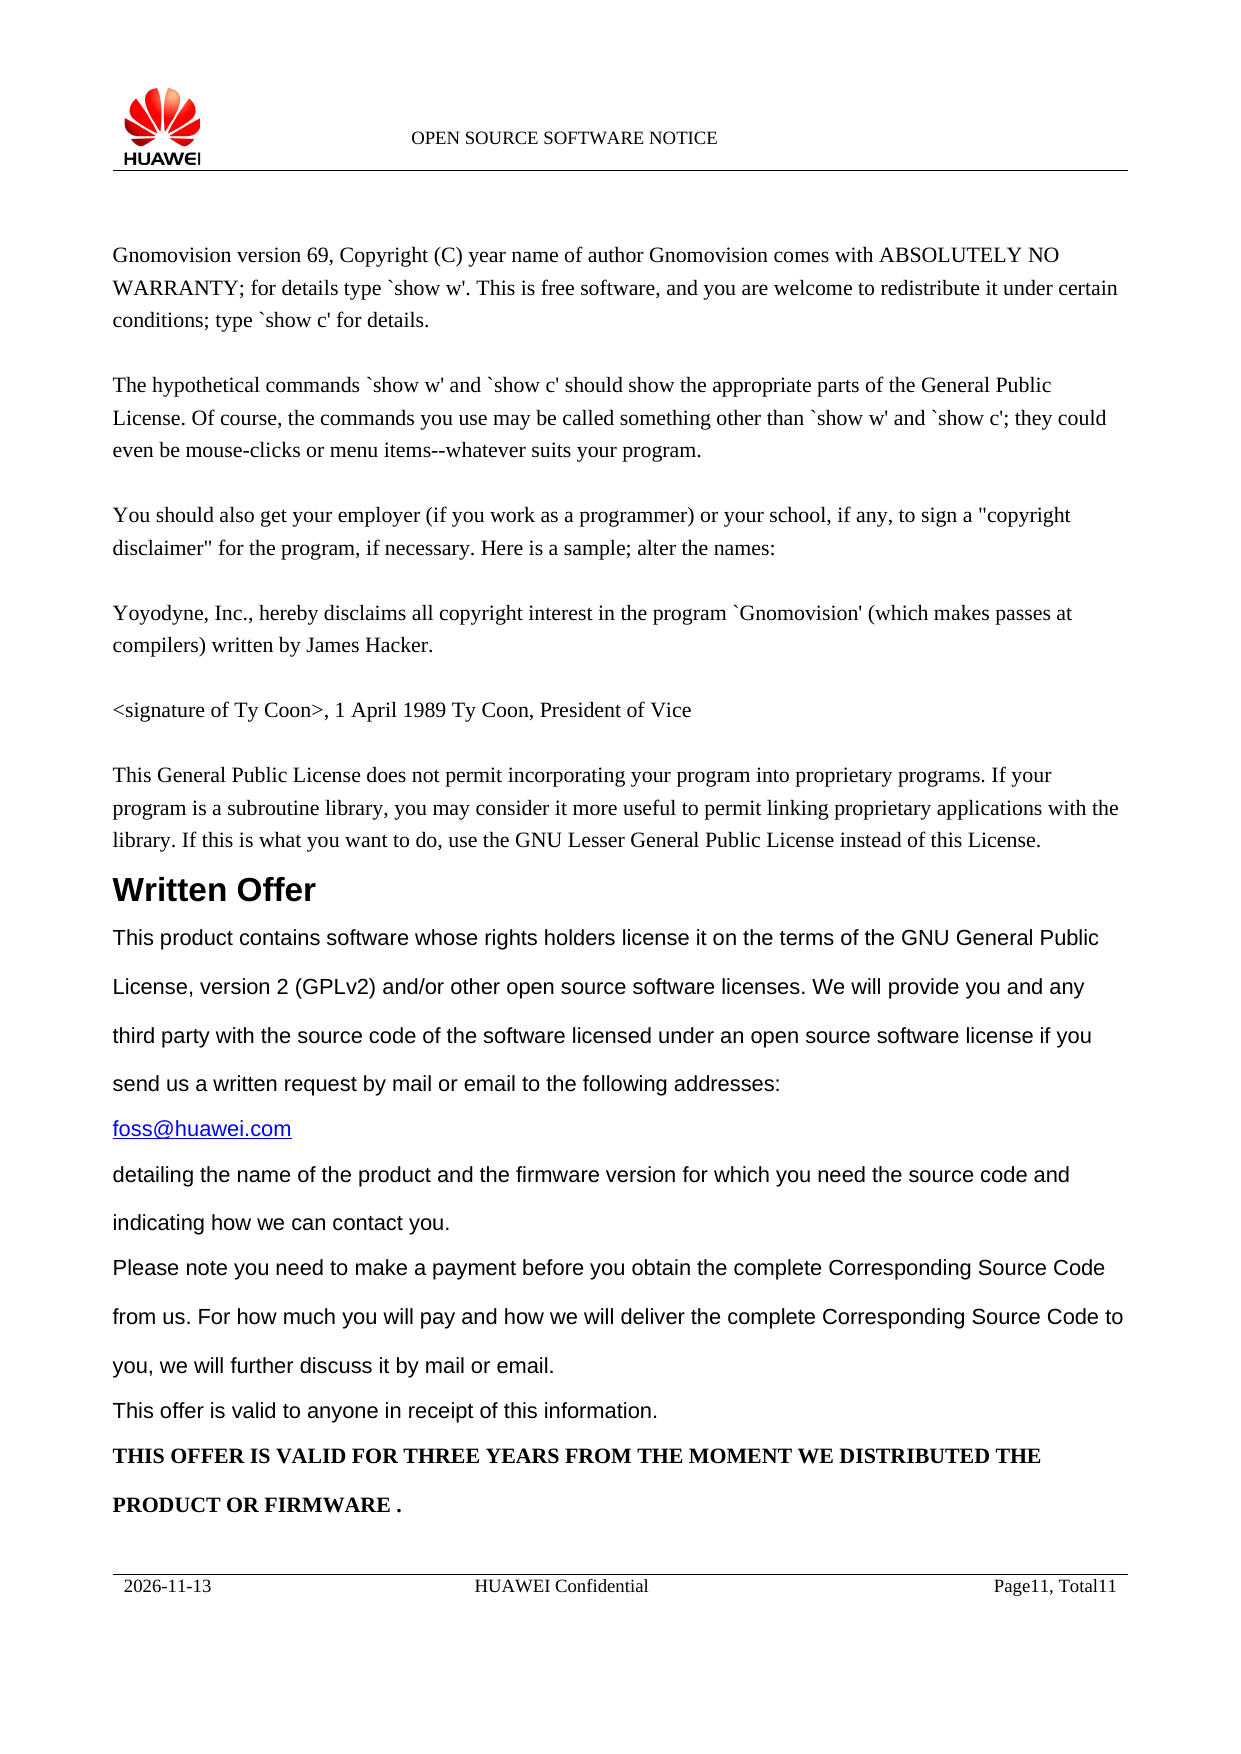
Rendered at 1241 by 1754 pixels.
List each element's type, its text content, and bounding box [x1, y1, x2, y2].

text Written Offer [112, 856, 1128, 921]
text Please note you need to make a payment before you obtain the complete Corresponding Source Code from us. For how much you will pay and how we will deliver the complete Corresponding Source Code to you, we will further discuss it by mail or email. [112, 1252, 1128, 1382]
text This product contains software whose rights holders license it on the terms of the GNU General Public License, version 2 (GPLv2) and/or other open source software licenses. We will provide you and any third party with the source code of the software licensed under an open source software license if you send us a written request by mail or email to the following addresses: [112, 921, 1128, 1100]
text This offer is valid for three years from the moment we distributed the product or firmware . [112, 1439, 1128, 1521]
picture [124, 88, 201, 165]
text This offer is valid to anyone in receipt of this information. [112, 1394, 1128, 1427]
text detailing the name of the product and the firmware version for which you need the source code and indicating how we can contact you. [112, 1158, 1128, 1239]
text foss@huawei.com [112, 1113, 1128, 1145]
